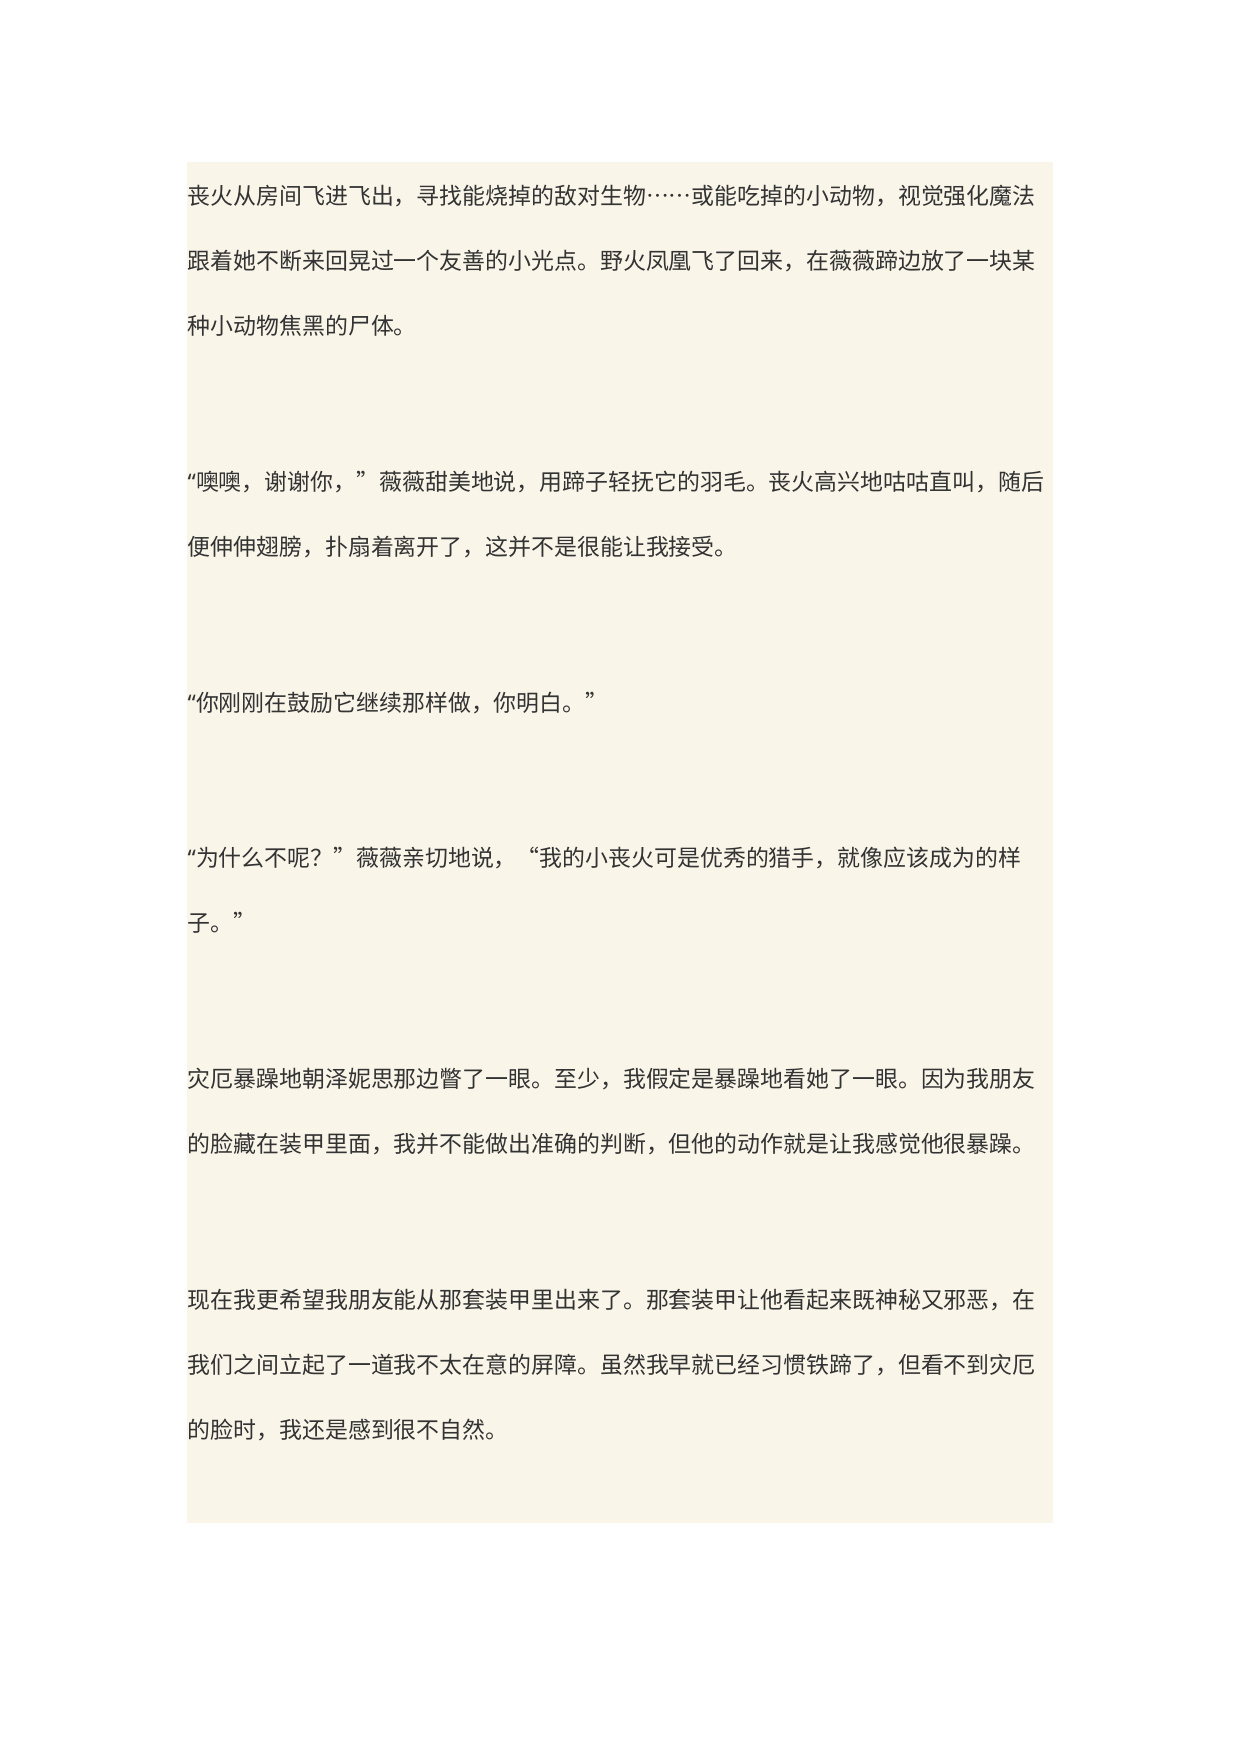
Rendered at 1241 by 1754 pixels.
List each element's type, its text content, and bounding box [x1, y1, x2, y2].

text 灾厄暴躁地朝泽妮思那边瞥了一眼。至少，我假定是暴躁地看她了一眼。因为我朋友的脸藏在装甲里面，我并不能做出准确的判断，但他的动作就是让我感觉他很暴躁。 [187, 1045, 1053, 1175]
text 丧火从房间飞进飞出，寻找能烧掉的敌对生物……或能吃掉的小动物，视觉强化魔法跟着她不断来回晃过一个友善的小光点。野火凤凰飞了回来，在薇薇蹄边放了一块某种小动物焦黑的尸体。 [187, 162, 1053, 357]
text “你刚刚在鼓励它继续那样做，你明白。” [187, 669, 1053, 734]
text “为什么不呢？”薇薇亲切地说，“我的小丧火可是优秀的猎手，就像应该成为的样子。” [187, 824, 1053, 954]
text 现在我更希望我朋友能从那套装甲里出来了。那套装甲让他看起来既神秘又邪恶，在我们之间立起了一道我不太在意的屏障。虽然我早就已经习惯铁蹄了，但看不到灾厄的脸时，我还是感到很不自然。 [187, 1266, 1053, 1461]
text “噢噢，谢谢你，”薇薇甜美地说，用蹄子轻抚它的羽毛。丧火高兴地咕咕直叫，随后便伸伸翅膀，扑扇着离开了，这并不是很能让我接受。 [187, 448, 1053, 578]
